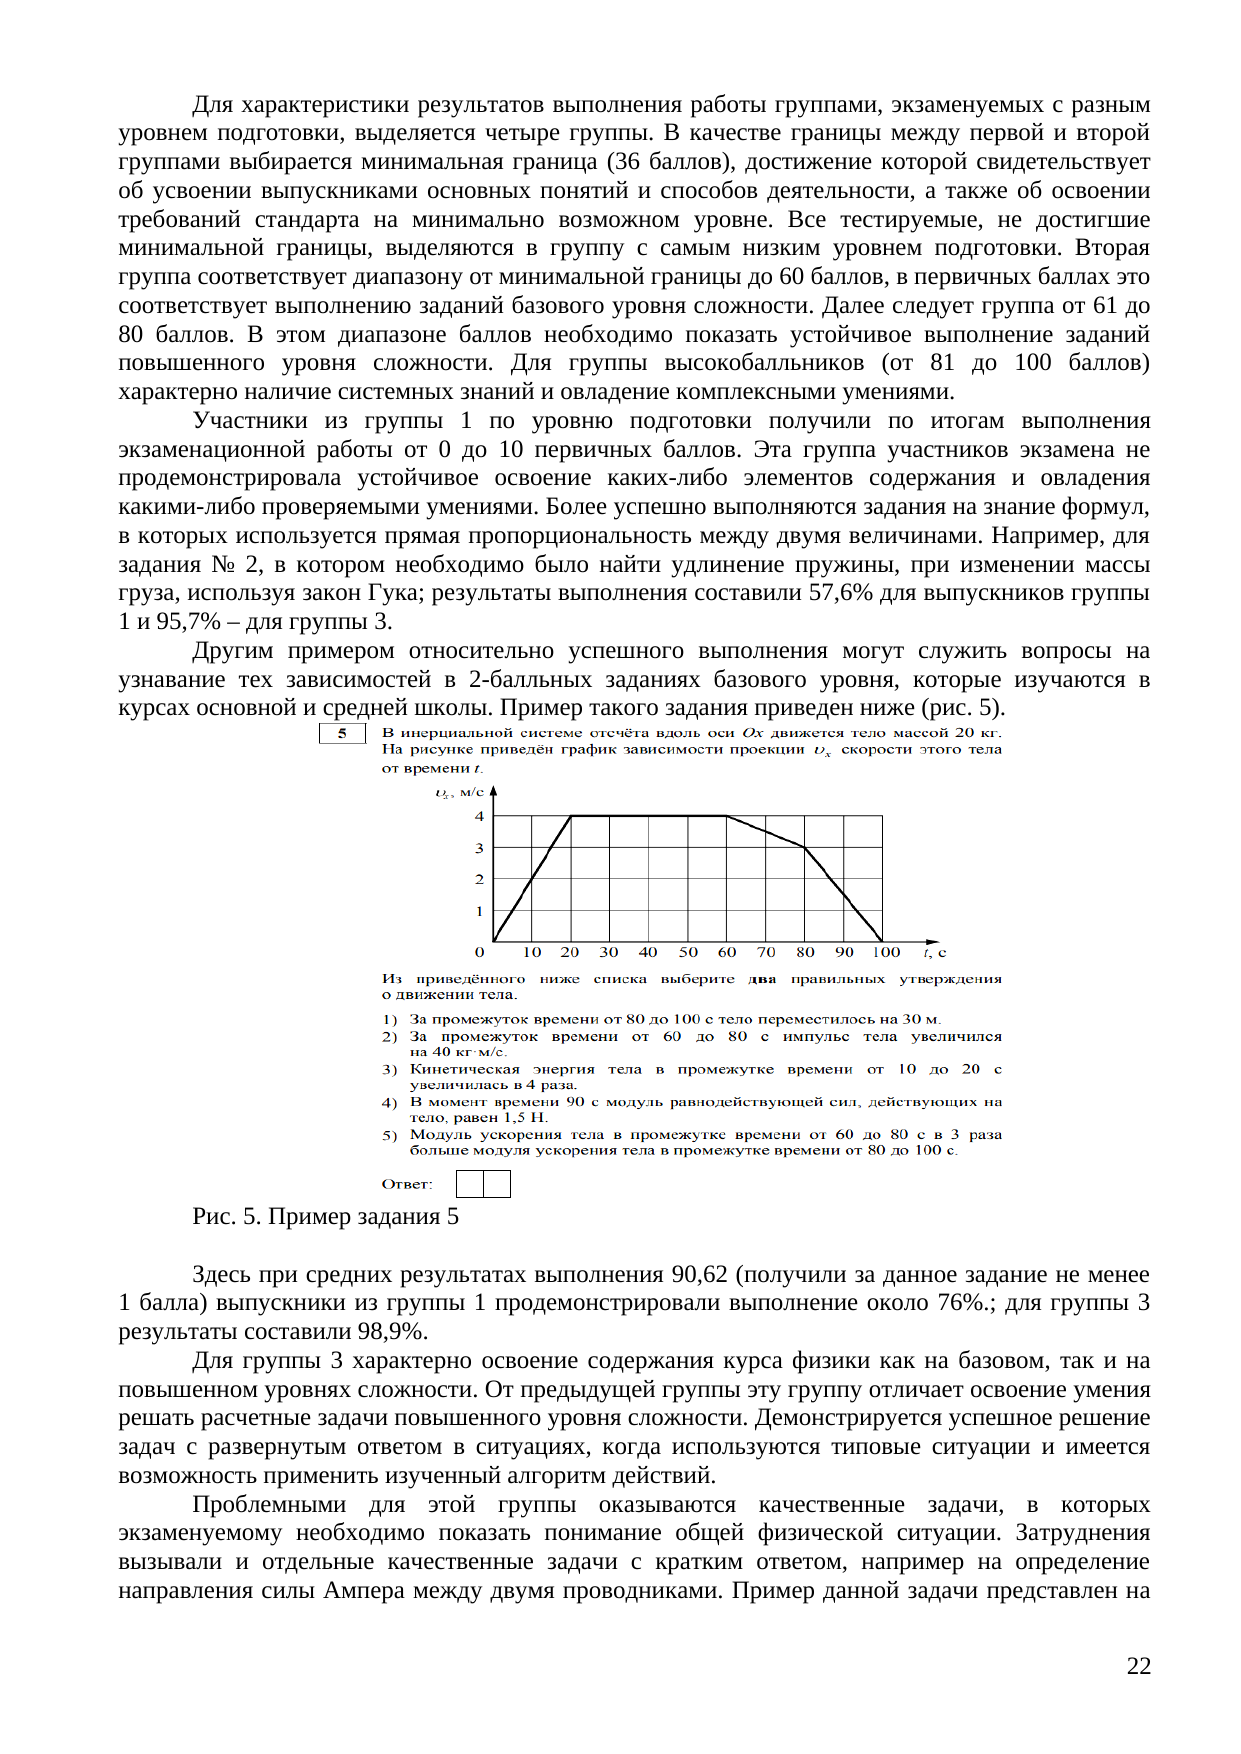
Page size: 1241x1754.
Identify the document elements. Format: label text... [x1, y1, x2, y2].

text Для группы 3 характерно освоение содержания курса физики как на базовом, так и на повышенном уровнях сложности. От предыдущей группы эту группу отличает освоение умения решать расчетные задачи повышенного уровня сложности. Демонстрируется успешное решение задач с развернутым ответом в ситуациях, когда используются типовые ситуации и имеется возможность применить изученный алгоритм действий. [118, 1345, 1152, 1489]
text Здесь при средних результатах выполнения 90,62 (получили за данное задание не менее 1 балла) выпускники из группы 1 продемонстрировали выполнение около 76%.; для группы 3 результаты составили 98,9%. [118, 1259, 1152, 1345]
text Другим примером относительно успешного выполнения могут служить вопросы на узнавание тех зависимостей в 2-балльных заданиях базового уровня, которые изучаются в курсах основной и средней школы. Пример такого задания приведен ниже (рис. 5). [118, 635, 1152, 721]
picture [304, 721, 1040, 1202]
text Для характеристики результатов выполнения работы группами, экзаменуемых с разным уровнем подготовки, выделяется четыре группы. В качестве границы между первой и второй группами выбирается минимальная граница (36 баллов), достижение которой свидетельствует об усвоении выпускниками основных понятий и способов деятельности, а также об освоении требований стандарта на минимально возможном уровне. Все тестируемые, не достигшие минимальной границы, выделяются в группу с самым низким уровнем подготовки. Вторая группа соответствует диапазону от минимальной границы до 60 баллов, в первичных баллах это соответствует выполнению заданий базового уровня сложности. Далее следует группа от 61 до 80 баллов. В этом диапазоне баллов необходимо показать устойчивое выполнение заданий повышенного уровня сложности. Для группы высокобалльников (от 81 до 100 баллов) характерно наличие системных знаний и овладение комплексными умениями. [118, 89, 1152, 405]
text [118, 1489, 1152, 1604]
text Участники из группы 1 по уровню подготовки получили по итогам выполнения экзаменационной работы от 0 до 10 первичных баллов. Эта группа участников экзамена не продемонстрировала устойчивое освоение каких-либо элементов содержания и овладения какими-либо проверяемыми умениями. Более успешно выполняются задания на знание формул, в которых используется прямая пропорциональность между двумя величинами. Например, для задания № 2, в котором необходимо было найти удлинение пружины, при изменении массы груза, используя закон Гука; результаты выполнения составили 57,6% для выпускников группы 1 и 95,7% – для группы 3. [118, 405, 1152, 635]
text Рис. 5. Пример задания 5 [118, 1201, 1152, 1230]
